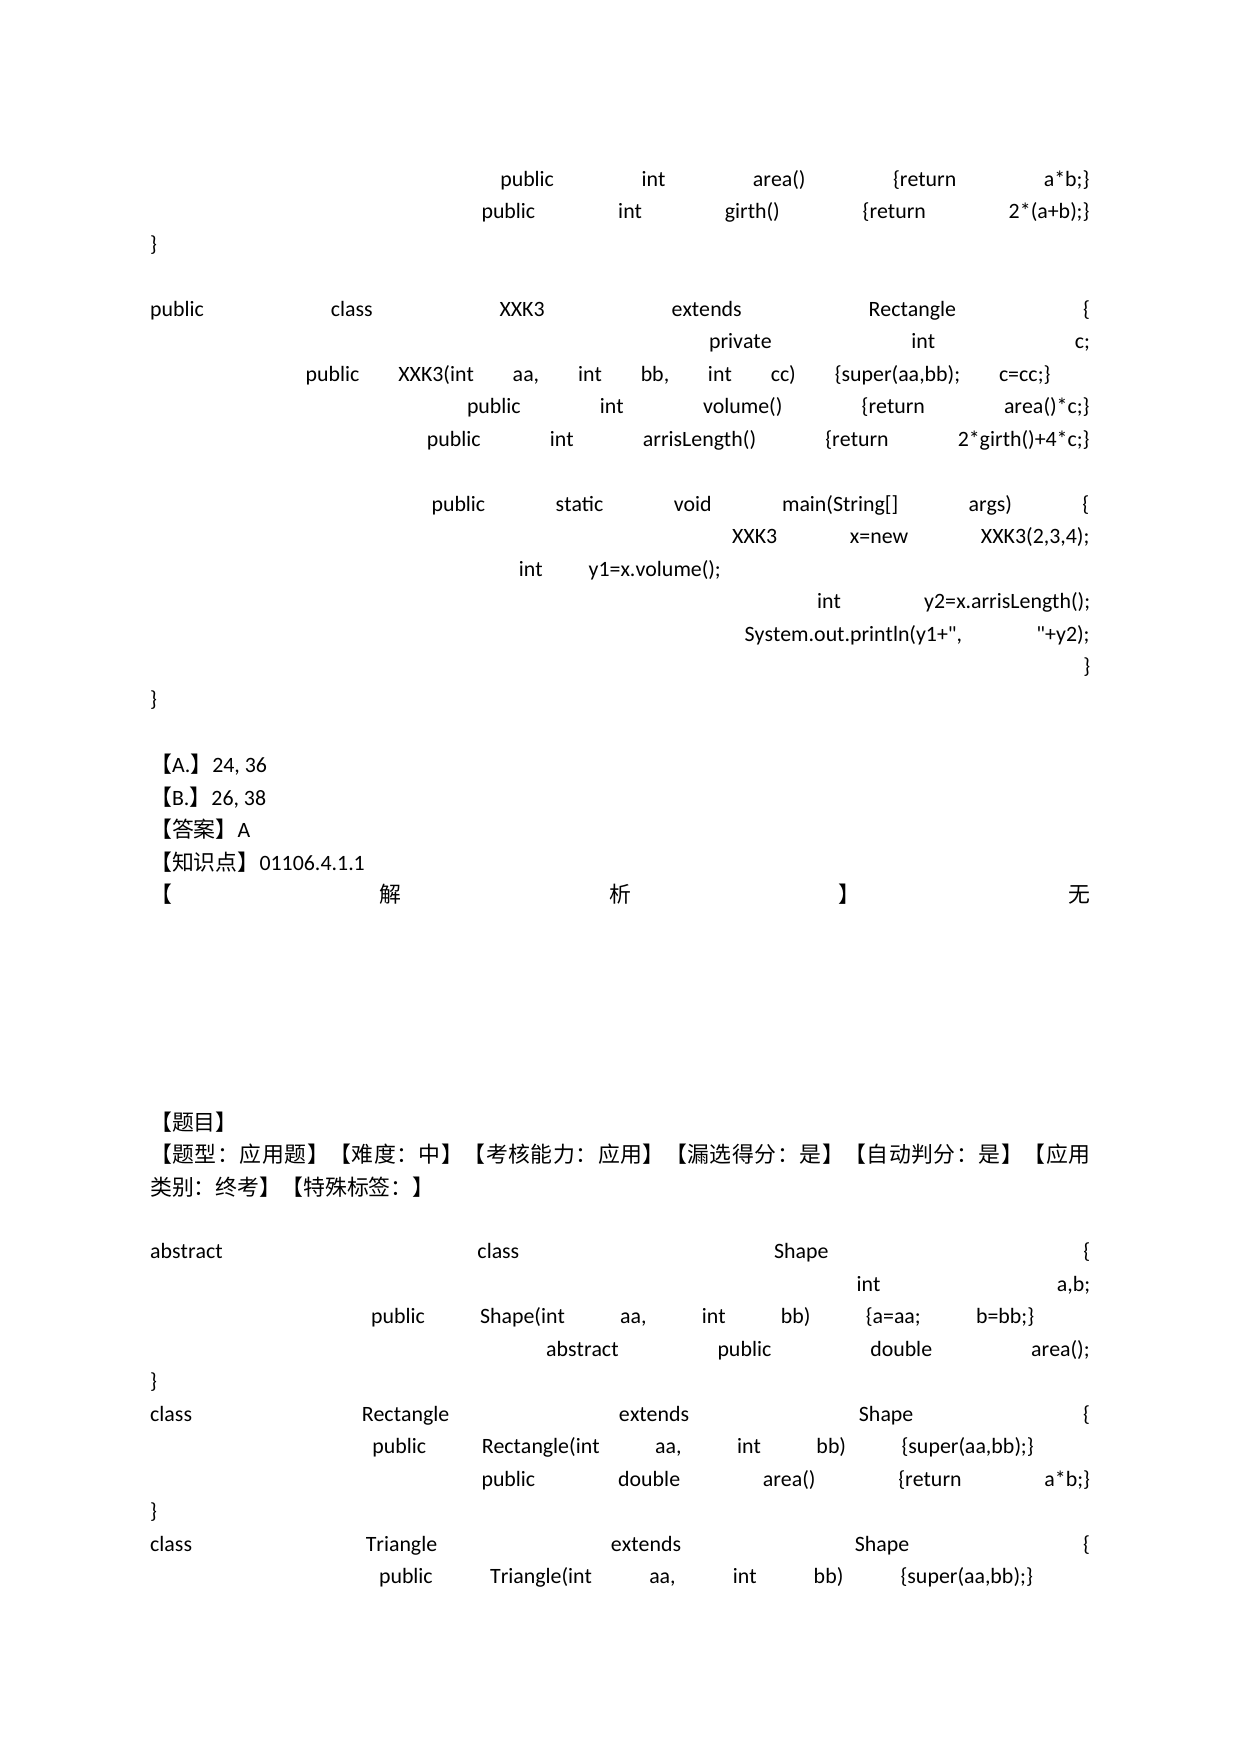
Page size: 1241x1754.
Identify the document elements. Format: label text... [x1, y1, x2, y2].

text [150, 162, 1090, 747]
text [150, 1202, 1090, 1592]
text 【A.】24, 36 [150, 747, 1090, 779]
text 【题型：应用题】【难度：中】【考核能力：应用】【漏选得分：是】【自动判分：是】【应用类别：终考】【特殊标签：】 [150, 1137, 1090, 1202]
text 【B.】26, 38 [150, 779, 1090, 812]
text 【答案】A [150, 812, 1090, 844]
text 【解析】无 [150, 877, 1090, 1072]
text 【题目】 [150, 1104, 1090, 1137]
text 【知识点】01106.4.1.1 [150, 844, 1090, 877]
